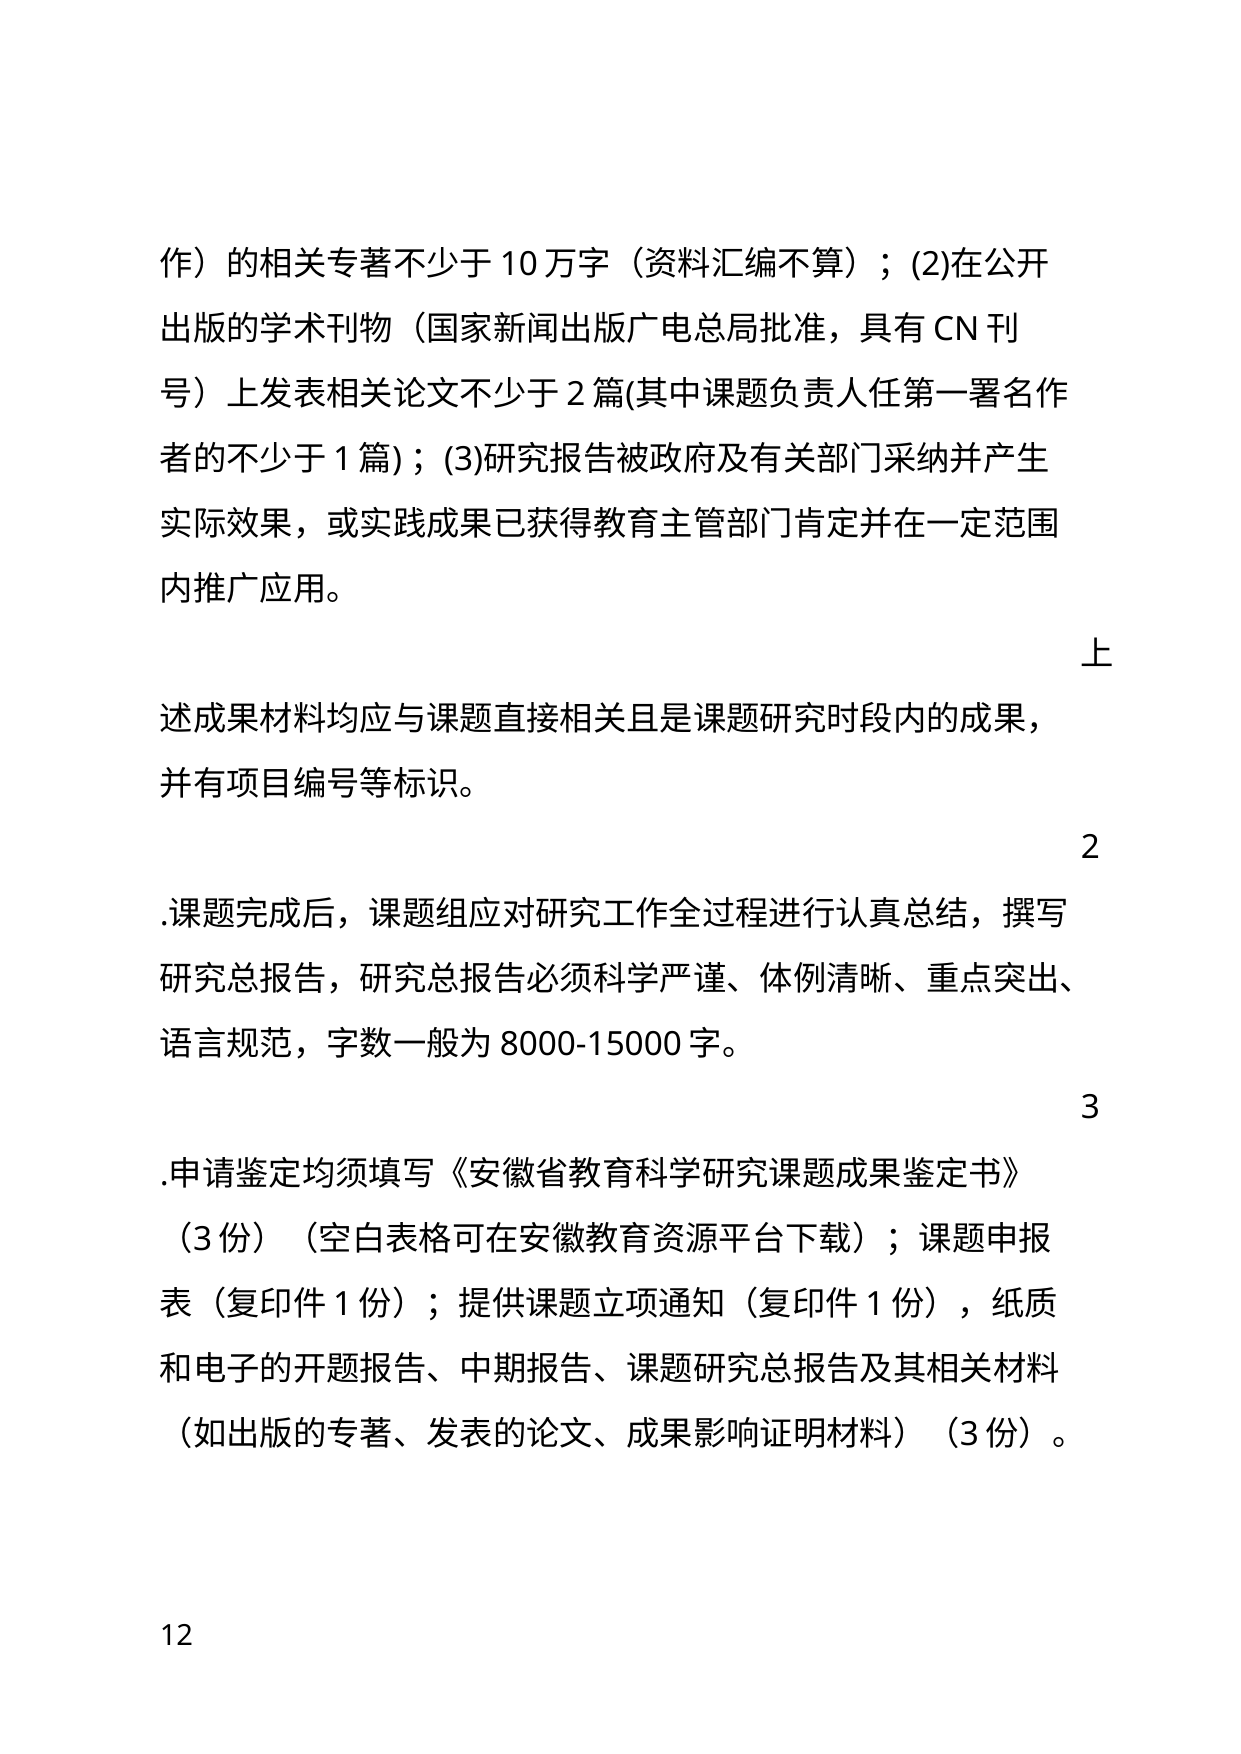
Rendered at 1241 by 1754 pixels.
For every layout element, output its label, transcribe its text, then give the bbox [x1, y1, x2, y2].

text 上述成果材料均应与课题直接相关且是课题研究时段内的成果，并有项目编号等标识。 [159, 618, 1081, 813]
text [159, 228, 1081, 618]
text 2.课题完成后，课题组应对研究工作全过程进行认真总结，撰写研究总报告，研究总报告必须科学严谨、体例清晰、重点突出、语言规范，字数一般为8000-15000字。 [159, 813, 1081, 1073]
text 3.申请鉴定均须填写《安徽省教育科学研究课题成果鉴定书》（3份）（空白表格可在安徽教育资源平台下载）；课题申报表（复印件1份）；提供课题立项通知（复印件1份），纸质和电子的开题报告、中期报告、课题研究总报告及其相关材料（如出版的专著、发表的论文、成果影响证明材料）（3份）。 [159, 1073, 1081, 1463]
